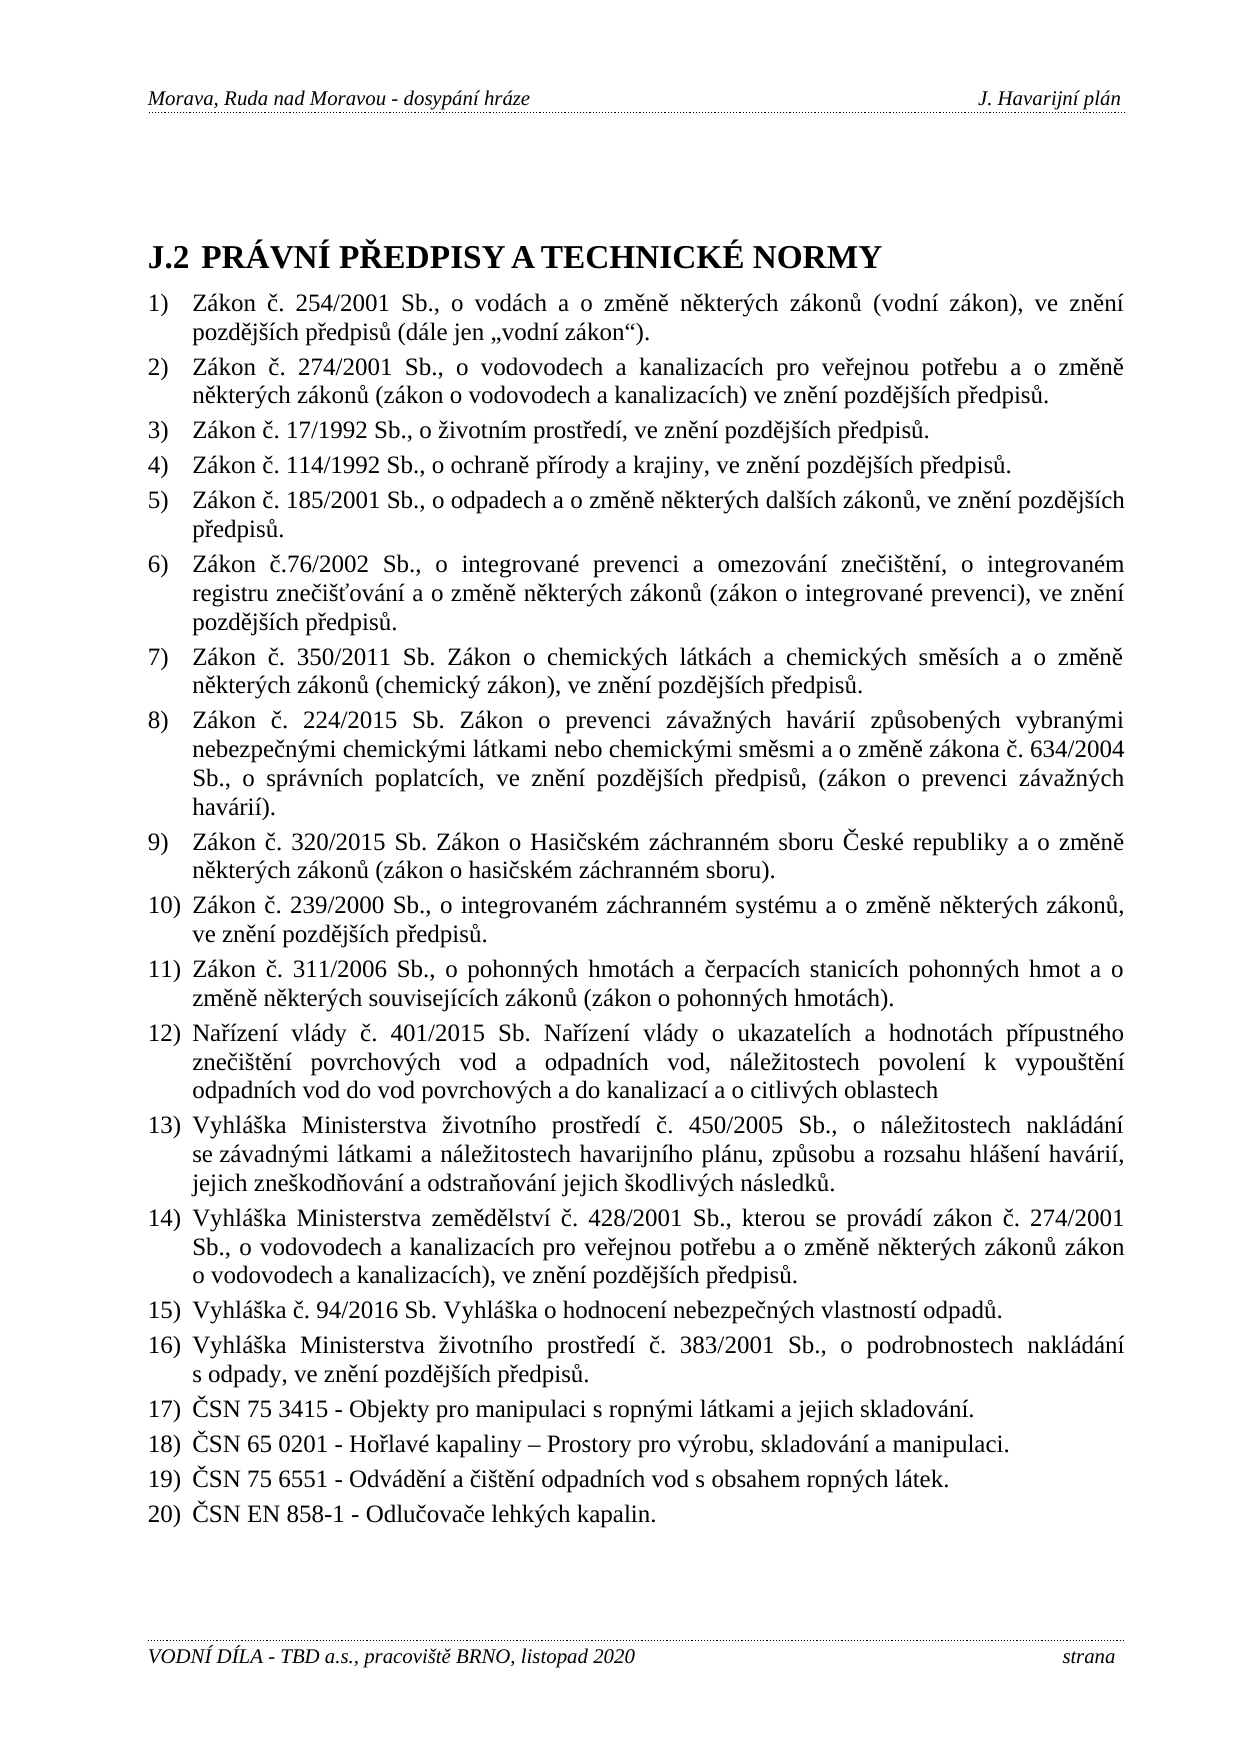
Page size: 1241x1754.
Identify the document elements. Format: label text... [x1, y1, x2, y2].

list Nařízení vlády č. 401/2015 Sb. Nařízení vlády o ukazatelích a hodnotách přípustného znečištění povrchových vod a odpadních vod, náležitostech povolení k vypouštění odpadních vod do vod povrchových a do kanalizací a o citlivých oblastech [148, 1018, 1125, 1104]
list Zákon č. 114/1992 Sb., o ochraně přírody a krajiny, ve znění pozdějších předpisů. [148, 451, 1125, 479]
list Zákon č. 311/2006 Sb., o pohonných hmotách a čerpacích stanicích pohonných hmot a o změně některých souvisejících zákonů (zákon o pohonných hmotách). [148, 954, 1125, 1012]
list Vyhláška Ministerstva životního prostředí č. 383/2001 Sb., o podrobnostech nakládání s odpady, ve znění pozdějších předpisů. [148, 1331, 1125, 1388]
list Vyhláška Ministerstva životního prostředí č. 450/2005 Sb., o náležitostech nakládání se závadnými látkami a náležitostech havarijního plánu, způsobu a rozsahu hlášení havárií, jejich zneškodňování a odstraňování jejich škodlivých následků. [148, 1111, 1125, 1197]
list Zákon č. 17/1992 Sb., o životním prostředí, ve znění pozdějších předpisů. [148, 416, 1125, 444]
list Zákon č. 350/2011 Sb. Zákon o chemických látkách a chemických směsích a o změně některých zákonů (chemický zákon), ve znění pozdějších předpisů. [148, 642, 1125, 699]
list Zákon č. 239/2000 Sb., o integrovaném záchranném systému a o změně některých zákonů, ve znění pozdějších předpisů. [148, 891, 1125, 948]
subtitle Právní předpisy a technické normy [148, 237, 1125, 276]
list ČSN 75 3415 - Objekty pro manipulaci s ropnými látkami a jejich skladování. [148, 1394, 1125, 1423]
list ČSN 75 6551 - Odvádění a čištění odpadních vod s obsahem ropných látek. [148, 1464, 1125, 1493]
list Vyhláška Ministerstva zemědělství č. 428/2001 Sb., kterou se provádí zákon č. 274/2001 Sb., o vodovodech a kanalizacích pro veřejnou potřebu a o změně některých zákonů zákon o vodovodech a kanalizacích), ve znění pozdějších předpisů. [148, 1203, 1125, 1289]
list ČSN EN 858-1 - Odlučovače lehkých kapalin. [148, 1499, 1125, 1528]
list Zákon č. 274/2001 Sb., o vodovodech a kanalizacích pro veřejnou potřebu a o změně některých zákonů (zákon o vodovodech a kanalizacích) ve znění pozdějších předpisů. [148, 352, 1125, 409]
list ČSN 65 0201 - Hořlavé kapaliny – Prostory pro výrobu, skladování a manipulaci. [148, 1429, 1125, 1458]
list Zákon č. 185/2001 Sb., o odpadech a o změně některých dalších zákonů, ve znění pozdějších předpisů. [148, 486, 1125, 543]
list Zákon č. 254/2001 Sb., o vodách a o změně některých zákonů (vodní zákon), ve znění pozdějších předpisů (dále jen „vodní zákon“). [148, 288, 1125, 346]
list Zákon č. 320/2015 Sb. Zákon o Hasičském záchranném sboru České republiky a o změně některých zákonů (zákon o hasičském záchranném sboru). [148, 827, 1125, 884]
list Zákon č.76/2002 Sb., o integrované prevenci a omezování znečištění, o integrovaném registru znečišťování a o změně některých zákonů (zákon o integrované prevenci), ve znění pozdějších předpisů. [148, 549, 1125, 636]
list Vyhláška č. 94/2016 Sb. Vyhláška o hodnocení nebezpečných vlastností odpadů. [148, 1296, 1125, 1324]
list Zákon č. 224/2015 Sb. Zákon o prevenci závažných havárií způsobených vybranými nebezpečnými chemickými látkami nebo chemickými směsmi a o změně zákona č. 634/2004 Sb., o správních poplatcích, ve znění pozdějších předpisů, (zákon o prevenci závažných havárií). [148, 706, 1125, 821]
